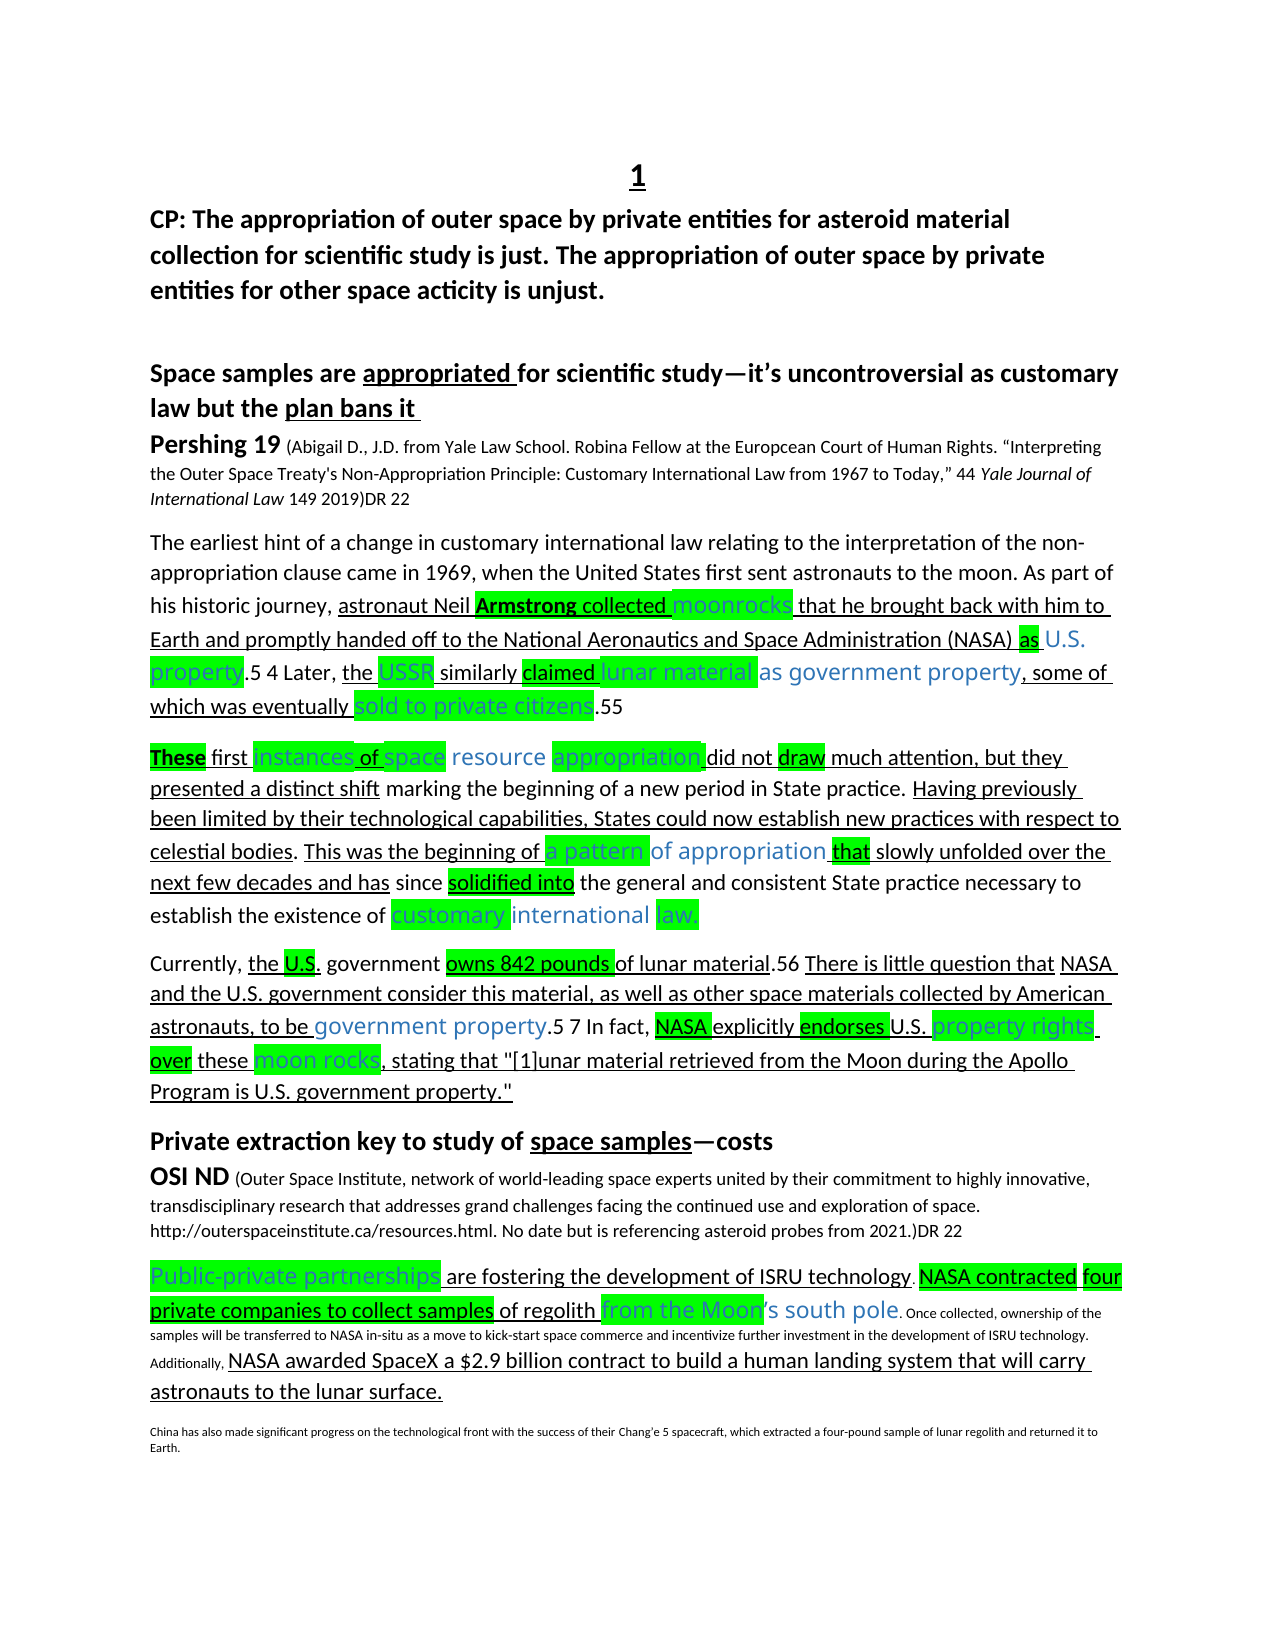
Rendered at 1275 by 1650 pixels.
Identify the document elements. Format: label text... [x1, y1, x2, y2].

text Currently, the U.S. government owns 842 pounds of lunar material.56 There is little question that NASA and the U.S. government consider this material, as well as other space materials collected by American astronauts, to be government property.5 7 In fact, NASA explicitly endorses U.S. property rights over these moon rocks, stating that "[1]unar material retrieved from the Moon during the Apollo Program is U.S. government property." [150, 949, 1125, 1105]
subtitle 1 [150, 154, 1125, 195]
text OSI ND (Outer Space Institute, network of world-leading space experts united by their commitment to highly innovative, transdisciplinary research that addresses grand challenges facing the continued use and exploration of space. http://outerspaceinstitute.ca/resources.html. No date but is referencing asteroid probes from 2021.)DR 22 [150, 1159, 1125, 1242]
subtitle CP: The appropriation of outer space by private entities for asteroid material collection for scientific study is just. The appropriation of outer space by private entities for other space acticity is unjust. [150, 202, 1125, 307]
text The earliest hint of a change in customary international law relating to the interpretation of the non-appropriation clause came in 1969, when the United States first sent astronauts to the moon. As part of his historic journey, astronaut Neil Armstrong collected moonrocks that he brought back with him to Earth and promptly handed off to the National Aeronautics and Space Administration (NASA) as U.S. property.5 4 Later, the USSR similarly claimed lunar material as government property, some of which was eventually sold to private citizens.55 [150, 528, 1125, 721]
text Pershing 19 (Abigail D., J.D. from Yale Law School. Robina Fellow at the Europcean Court of Human Rights. “Interpreting the Outer Space Treaty's Non-Appropriation Principle: Customary International Law from 1967 to Today,” 44 Yale Journal of International Law 149 2019)DR 22 [150, 427, 1125, 510]
subtitle Space samples are appropriated for scientific study—it’s uncontroversial as customary law but the plan bans it [150, 356, 1125, 425]
text China has also made significant progress on the technological front with the success of their Chang’e 5 spacecraft, which extracted a four-pound sample of lunar regolith and returned it to Earth. [150, 1424, 1125, 1456]
text Public-private partnerships are fostering the development of ISRU technology. NASA contracted four private companies to collect samples of regolith from the Moon’s south pole. Once collected, ownership of the samples will be transferred to NASA in-situ as a move to kick-start space commerce and incentivize further investment in the development of ISRU technology. Additionally, NASA awarded SpaceX a $2.9 billion contract to build a human landing system that will carry astronauts to the lunar surface. [150, 1260, 1125, 1405]
subtitle Private extraction key to study of space samples—costs [150, 1124, 1125, 1157]
text These first instances of space resource appropriation did not draw much attention, but they presented a distinct shift marking the beginning of a new period in State practice. Having previously been limited by their technological capabilities, States could now establish new practices with respect to celestial bodies. This was the beginning of a pattern of appropriation that slowly unfolded over the next few decades and has since solidified into the general and consistent State practice necessary to establish the existence of customary international law. [150, 741, 1125, 930]
